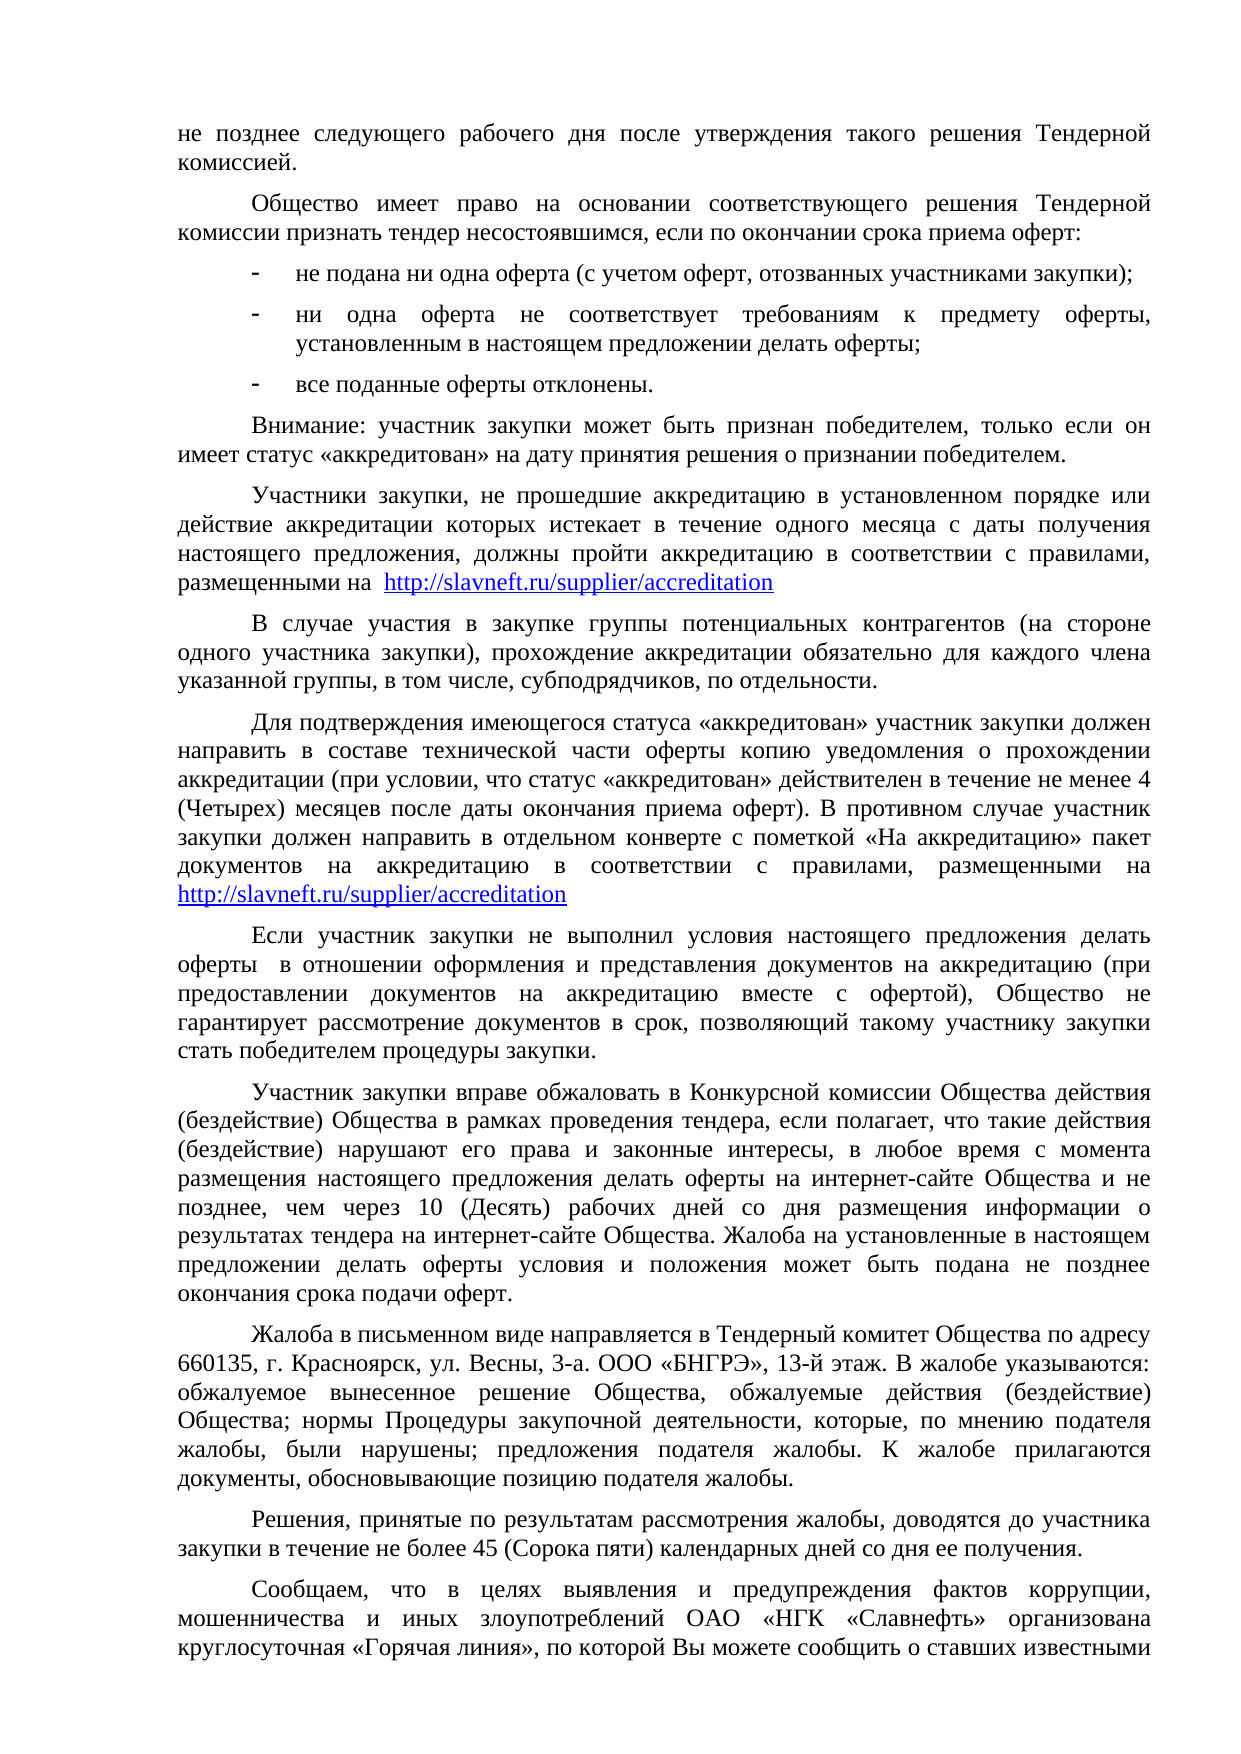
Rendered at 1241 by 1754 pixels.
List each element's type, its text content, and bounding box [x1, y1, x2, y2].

text Участники закупки, не прошедшие аккредитацию в установленном порядке или действие аккредитации которых истекает в течение одного месяца с даты получения настоящего предложения, должны пройти аккредитацию в соответствии с правилами, размещенными на http://slavneft.ru/supplier/accreditation [177, 481, 1152, 596]
list ни одна оферта не соответствует требованиям к предмету оферты, установленным в настоящем предложении делать оферты; [251, 299, 1152, 357]
text Если участник закупки не выполнил условия настоящего предложения делать оферты в отношении оформления и представления документов на аккредитацию (при предоставлении документов на аккредитацию вместе с офертой), Общество не гарантирует рассмотрение документов в срок, позволяющий такому участнику закупки стать победителем процедуры закупки. [177, 921, 1152, 1064]
list все поданные оферты отклонены. [251, 369, 1152, 398]
text Жалоба в письменном виде направляется в Тендерный комитет Общества по адресу 660135, г. Красноярск, ул. Весны, 3-а. ООО «БНГРЭ», 13-й этаж. В жалобе указываются: обжалуемое вынесенное решение Общества, обжалуемые действия (бездействие) Общества; нормы Процедуры закупочной деятельности, которые, по мнению подателя жалобы, были нарушены; предложения подателя жалобы. К жалобе прилагаются документы, обосновывающие позицию подателя жалобы. [177, 1319, 1152, 1492]
text Для подтверждения имеющегося статуса «аккредитован» участник закупки должен направить в составе технической части оферты копию уведомления о прохождении аккредитации (при условии, что статус «аккредитован» действителен в течение не менее 4 (Четырех) месяцев после даты окончания приема оферт). В противном случае участник закупки должен направить в отдельном конверте с пометкой «На аккредитацию» пакет документов на аккредитацию в соответствии с правилами, размещенными на http://slavneft.ru/supplier/accreditation [177, 707, 1152, 908]
text Общество имеет право на основании соответствующего решения Тендерной комиссии признать тендер несостоявшимся, если по окончании срока приема оферт: [177, 188, 1152, 246]
text В случае участия в закупке группы потенциальных контрагентов (на стороне одного участника закупки), прохождение аккредитации обязательно для каждого члена указанной группы, в том числе, субподрядчиков, по отдельности. [177, 608, 1152, 694]
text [177, 118, 1152, 176]
text Участник закупки вправе обжаловать в Конкурсной комиссии Общества действия (бездействие) Общества в рамках проведения тендера, если полагает, что такие действия (бездействие) нарушают его права и законные интересы, в любое время с момента размещения настоящего предложения делать оферты на интернет-сайте Общества и не позднее, чем через 10 (Десять) рабочих дней со дня размещения информации о результатах тендера на интернет-сайте Общества. Жалоба на установленные в настоящем предложении делать оферты условия и положения может быть подана не позднее окончания срока подачи оферт. [177, 1077, 1152, 1307]
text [177, 1574, 1152, 1661]
list не подана ни одна оферта (с учетом оферт, отозванных участниками закупки); [251, 258, 1152, 287]
text Решения, принятые по результатам рассмотрения жалобы, доводятся до участника закупки в течение не более 45 (Сорока пяти) календарных дней со дня ее получения. [177, 1504, 1152, 1562]
text Внимание: участник закупки может быть признан победителем, только если он имеет статус «аккредитован» на дату принятия решения о признании победителем. [177, 411, 1152, 468]
